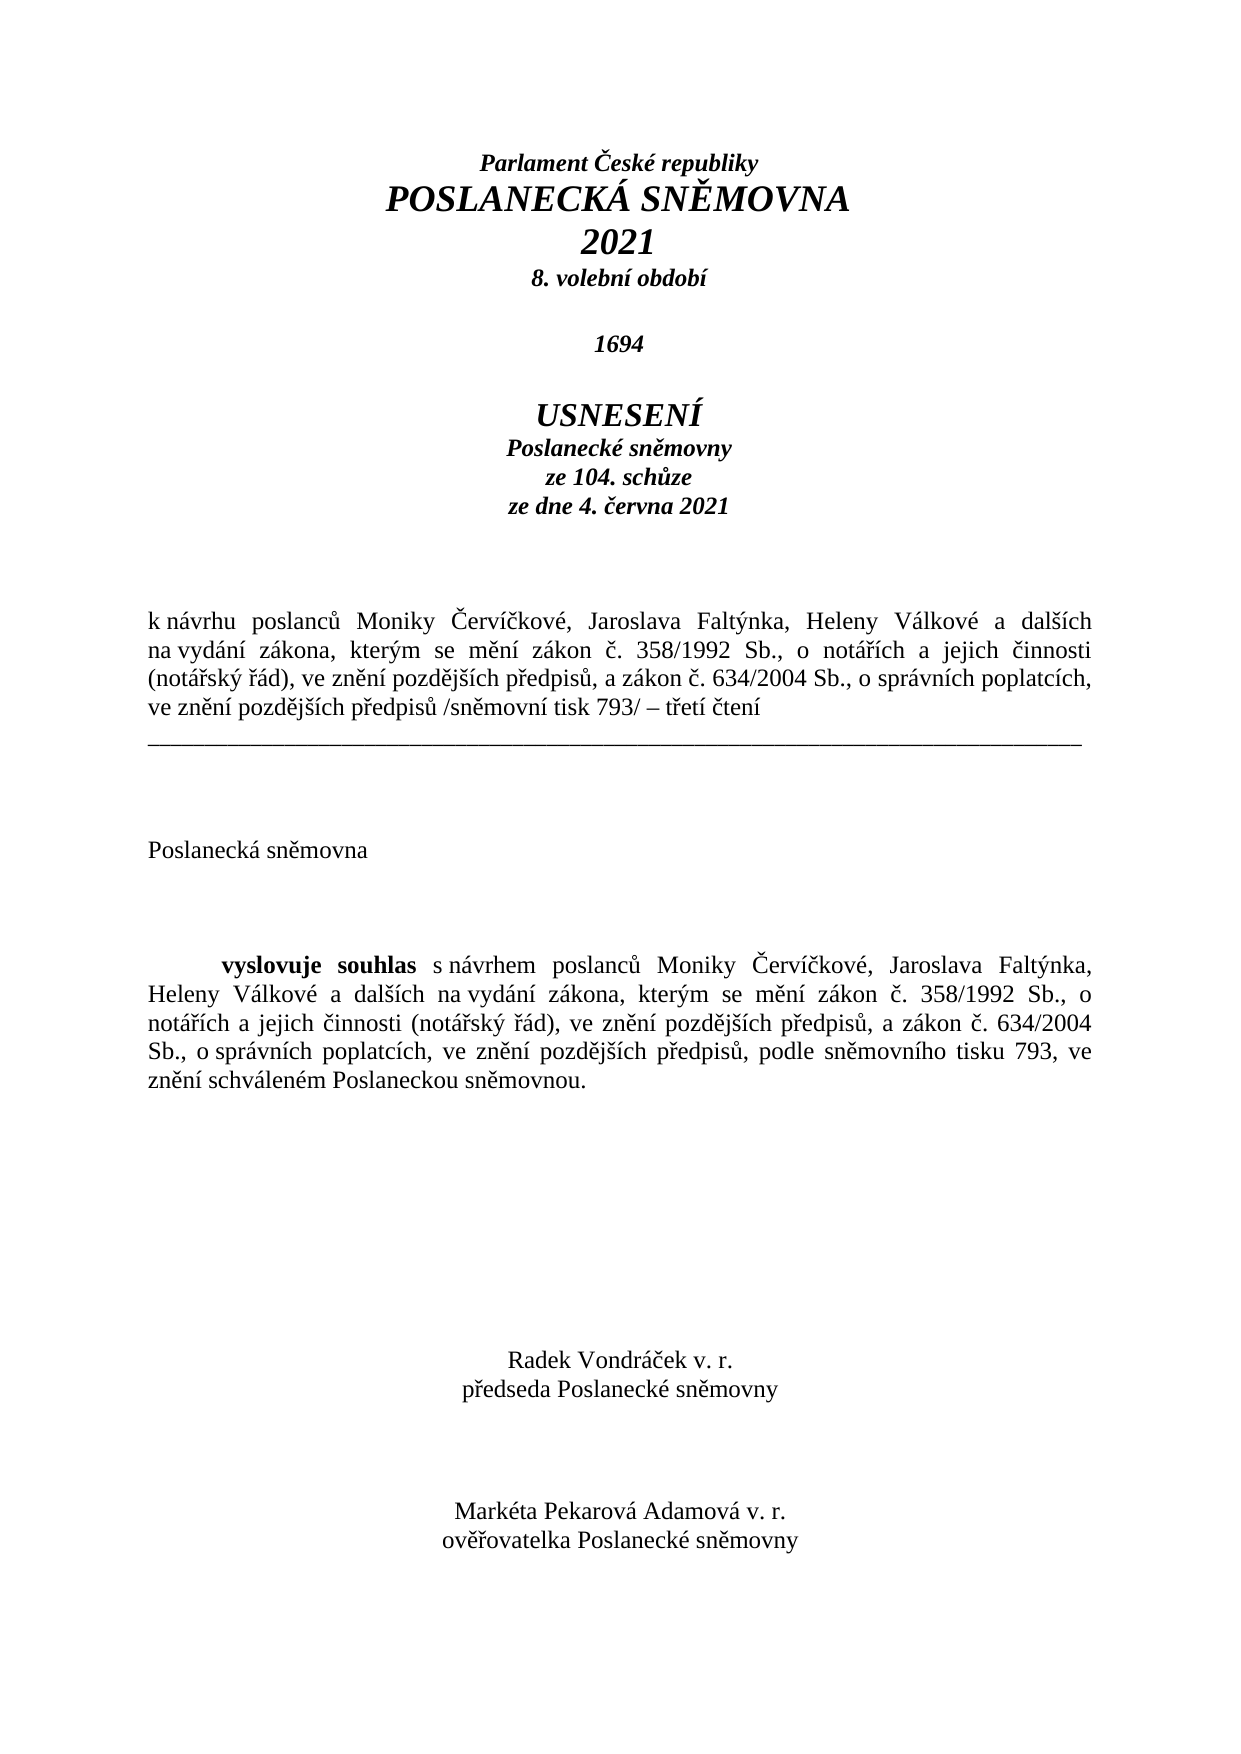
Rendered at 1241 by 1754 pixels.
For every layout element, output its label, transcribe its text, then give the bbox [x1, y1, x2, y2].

text Radek Vondráček v. r. [148, 1345, 1093, 1374]
text vyslovuje souhlas s návrhem poslanců Moniky Červíčkové, Jaroslava Faltýnka, Heleny Válkové a dalších na vydání zákona, kterým se mění zákon č. 358/1992 Sb., o notářích a jejich činnosti (notářský řád), ve znění pozdějších předpisů, a zákon č. 634/2004 Sb., o správních poplatcích, ve znění pozdějších předpisů, podle sněmovního tisku 793, ve znění schváleném Poslaneckou sněmovnou. [148, 950, 1093, 1094]
text k návrhu poslanců Moniky Červíčkové, Jaroslava Faltýnka, Heleny Válkové a dalších na vydání zákona, kterým se mění zákon č. 358/1992 Sb., o notářích a jejich činnosti (notářský řád), ve znění pozdějších předpisů, a zákon č. 634/2004 Sb., o správních poplatcích, ve znění pozdějších předpisů /sněmovní tisk 793/ – třetí čtení [148, 606, 1093, 721]
text ze 104. schůze [148, 462, 1093, 491]
text 1694 [148, 329, 1093, 358]
text ověřovatelka Poslanecké sněmovny [148, 1525, 1093, 1554]
text Parlament České republiky [148, 148, 1093, 176]
text Poslanecká sněmovna [148, 835, 1093, 864]
text 2021 [148, 219, 1093, 263]
text 8. volební období [148, 263, 1093, 291]
text __________________________________________________________________________________ [148, 721, 1093, 749]
text předseda Poslanecké sněmovny [148, 1374, 1093, 1402]
text USNESENÍ [148, 395, 1093, 433]
text Poslanecké sněmovny [148, 433, 1093, 462]
text Markéta Pekarová Adamová v. r. [148, 1496, 1093, 1525]
text ze dne 4. června 2021 [148, 491, 1093, 520]
text POSLANECKÁ SNĚMOVNA [148, 176, 1093, 219]
